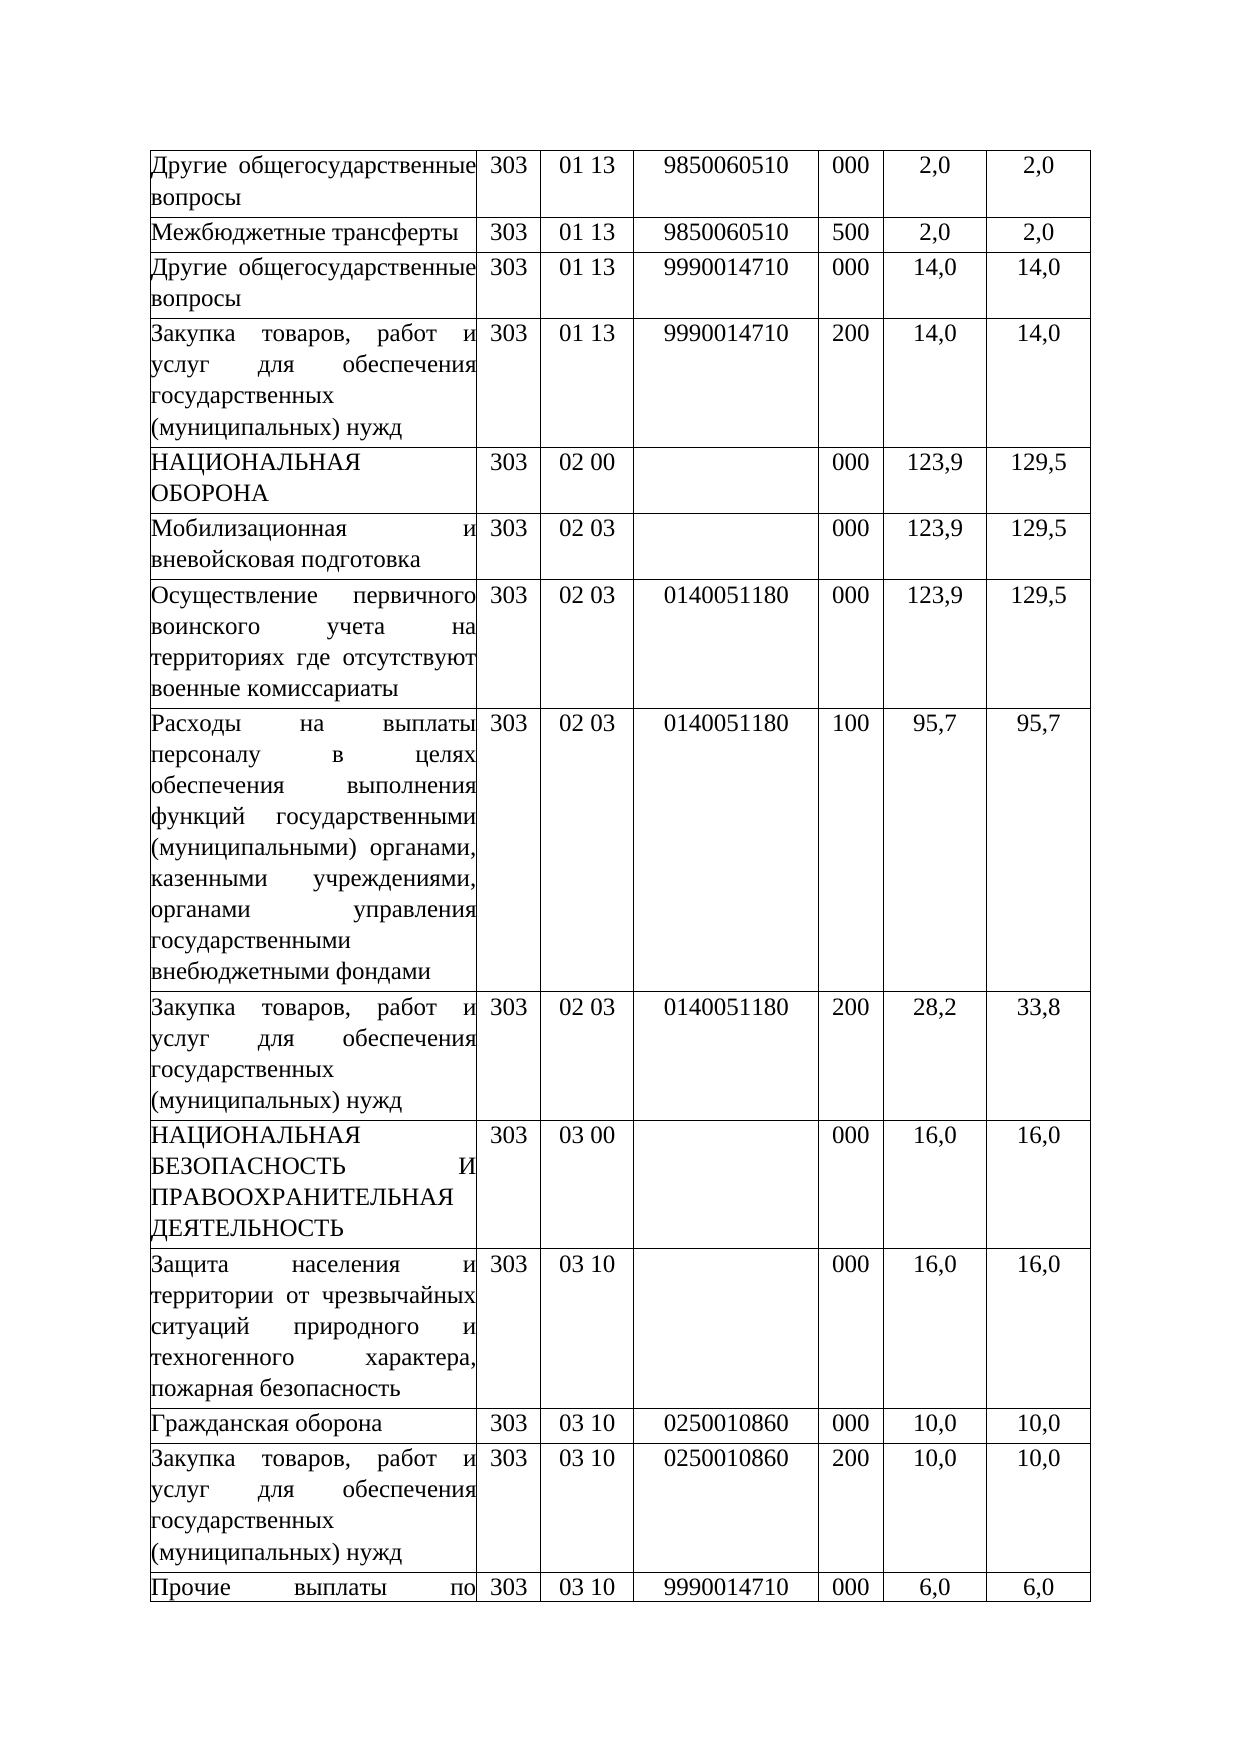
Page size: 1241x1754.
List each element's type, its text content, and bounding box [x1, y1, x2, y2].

table_cell 0250010860 [634, 1409, 818, 1443]
table_cell 303 [477, 218, 540, 252]
table_cell 02 03 [541, 992, 633, 1120]
table_cell 16,0 [987, 1249, 1090, 1408]
table_cell 01 13 [541, 151, 633, 216]
table_cell 16,0 [987, 1121, 1090, 1248]
table_cell 303 [477, 448, 540, 513]
table_cell Мобилизационная и вневойсковая подготовка [151, 514, 476, 579]
table_cell 000 [819, 448, 883, 513]
table_cell Осуществление первичного воинского учета на территориях где отсутствуют военные комиссариаты [151, 580, 476, 708]
table_cell [634, 448, 818, 513]
table_cell НАЦИОНАЛЬНАЯ ОБОРОНА [151, 448, 476, 513]
table_cell 303 [477, 1121, 540, 1248]
table_cell 9850060510 [634, 151, 818, 216]
table_cell 000 [819, 514, 883, 579]
table_cell 123,9 [884, 448, 986, 513]
table_cell 9990014710 [634, 253, 818, 318]
table_cell НАЦИОНАЛЬНАЯ БЕЗОПАСНОСТЬ И ПРАВООХРАНИТЕЛЬНАЯ ДЕЯТЕЛЬНОСТЬ [151, 1121, 476, 1248]
table_cell Межбюджетные трансферты [151, 218, 476, 252]
table_cell 200 [819, 992, 883, 1120]
table_cell 02 03 [541, 709, 633, 991]
table_cell 10,0 [987, 1444, 1090, 1571]
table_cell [151, 1573, 476, 1601]
table_cell 303 [477, 1409, 540, 1443]
table_cell 95,7 [987, 709, 1090, 991]
table_cell 303 [477, 580, 540, 708]
table_cell 200 [819, 319, 883, 446]
table_cell 303 [477, 1249, 540, 1408]
table_cell [634, 1249, 818, 1408]
table_cell 0140051180 [634, 580, 818, 708]
table_cell 03 10 [541, 1409, 633, 1443]
table_cell 14,0 [987, 253, 1090, 318]
table_cell 000 [819, 1121, 883, 1248]
table_cell 9990014710 [634, 319, 818, 446]
table_cell Закупка товаров, работ и услуг для обеспечения государственных (муниципальных) нужд [151, 319, 476, 446]
table_cell 95,7 [884, 709, 986, 991]
table_cell 000 [819, 253, 883, 318]
table_cell 01 13 [541, 319, 633, 446]
table_cell 10,0 [884, 1409, 986, 1443]
table_cell 6,0 [884, 1573, 986, 1601]
table_cell 01 13 [541, 218, 633, 252]
table_cell 02 03 [541, 580, 633, 708]
table_cell 2,0 [884, 151, 986, 216]
table_cell 129,5 [987, 448, 1090, 513]
table_cell [634, 1121, 818, 1248]
table_cell 303 [477, 514, 540, 579]
table_cell 9990014710 [634, 1573, 818, 1601]
table_cell 303 [477, 253, 540, 318]
table_cell 123,9 [884, 580, 986, 708]
table_cell 303 [477, 319, 540, 446]
table_cell Защита населения и территории от чрезвычайных ситуаций природного и техногенного характера, пожарная безопасность [151, 1249, 476, 1408]
table_cell 03 10 [541, 1573, 633, 1601]
table_cell 000 [819, 1409, 883, 1443]
table_cell Закупка товаров, работ и услуг для обеспечения государственных (муниципальных) нужд [151, 992, 476, 1120]
table_cell 10,0 [884, 1444, 986, 1571]
table_cell 16,0 [884, 1121, 986, 1248]
table_cell 000 [819, 1573, 883, 1601]
table_cell 000 [819, 151, 883, 216]
table_cell Другие общегосударственные вопросы [151, 253, 476, 318]
table_cell Гражданская оборона [151, 1409, 476, 1443]
table_cell [634, 514, 818, 579]
table_cell Расходы на выплаты персоналу в целях обеспечения выполнения функций государственными (муниципальными) органами, казенными учреждениями, органами управления государственными внебюджетными фондами [151, 709, 476, 991]
table_cell 0250010860 [634, 1444, 818, 1571]
table_cell 2,0 [987, 151, 1090, 216]
table_cell 303 [477, 992, 540, 1120]
table_cell 9850060510 [634, 218, 818, 252]
table_cell 10,0 [987, 1409, 1090, 1443]
table_cell 6,0 [987, 1573, 1090, 1601]
table_cell 123,9 [884, 514, 986, 579]
table_cell Другие общегосударственные вопросы [151, 151, 476, 216]
table_cell 303 [477, 1573, 540, 1601]
table_cell 303 [477, 709, 540, 991]
table_cell 2,0 [987, 218, 1090, 252]
table_cell 303 [477, 151, 540, 216]
table_cell 02 03 [541, 514, 633, 579]
table_cell 2,0 [884, 218, 986, 252]
table_cell 100 [819, 709, 883, 991]
table_cell 03 00 [541, 1121, 633, 1248]
table_cell 03 10 [541, 1249, 633, 1408]
table_cell 14,0 [884, 319, 986, 446]
table_cell 0140051180 [634, 709, 818, 991]
table_cell 303 [477, 1444, 540, 1571]
table_cell 000 [819, 580, 883, 708]
table_cell 200 [819, 1444, 883, 1571]
table_cell 500 [819, 218, 883, 252]
table_cell 03 10 [541, 1444, 633, 1571]
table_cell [151, 1444, 476, 1571]
table_cell 33,8 [987, 992, 1090, 1120]
table_cell 129,5 [987, 580, 1090, 708]
table_cell 02 00 [541, 448, 633, 513]
table_cell 129,5 [987, 514, 1090, 579]
table_cell 000 [819, 1249, 883, 1408]
table_cell 0140051180 [634, 992, 818, 1120]
table_cell 28,2 [884, 992, 986, 1120]
table_cell 14,0 [987, 319, 1090, 446]
table_cell 16,0 [884, 1249, 986, 1408]
table_cell 14,0 [884, 253, 986, 318]
table_cell 01 13 [541, 253, 633, 318]
